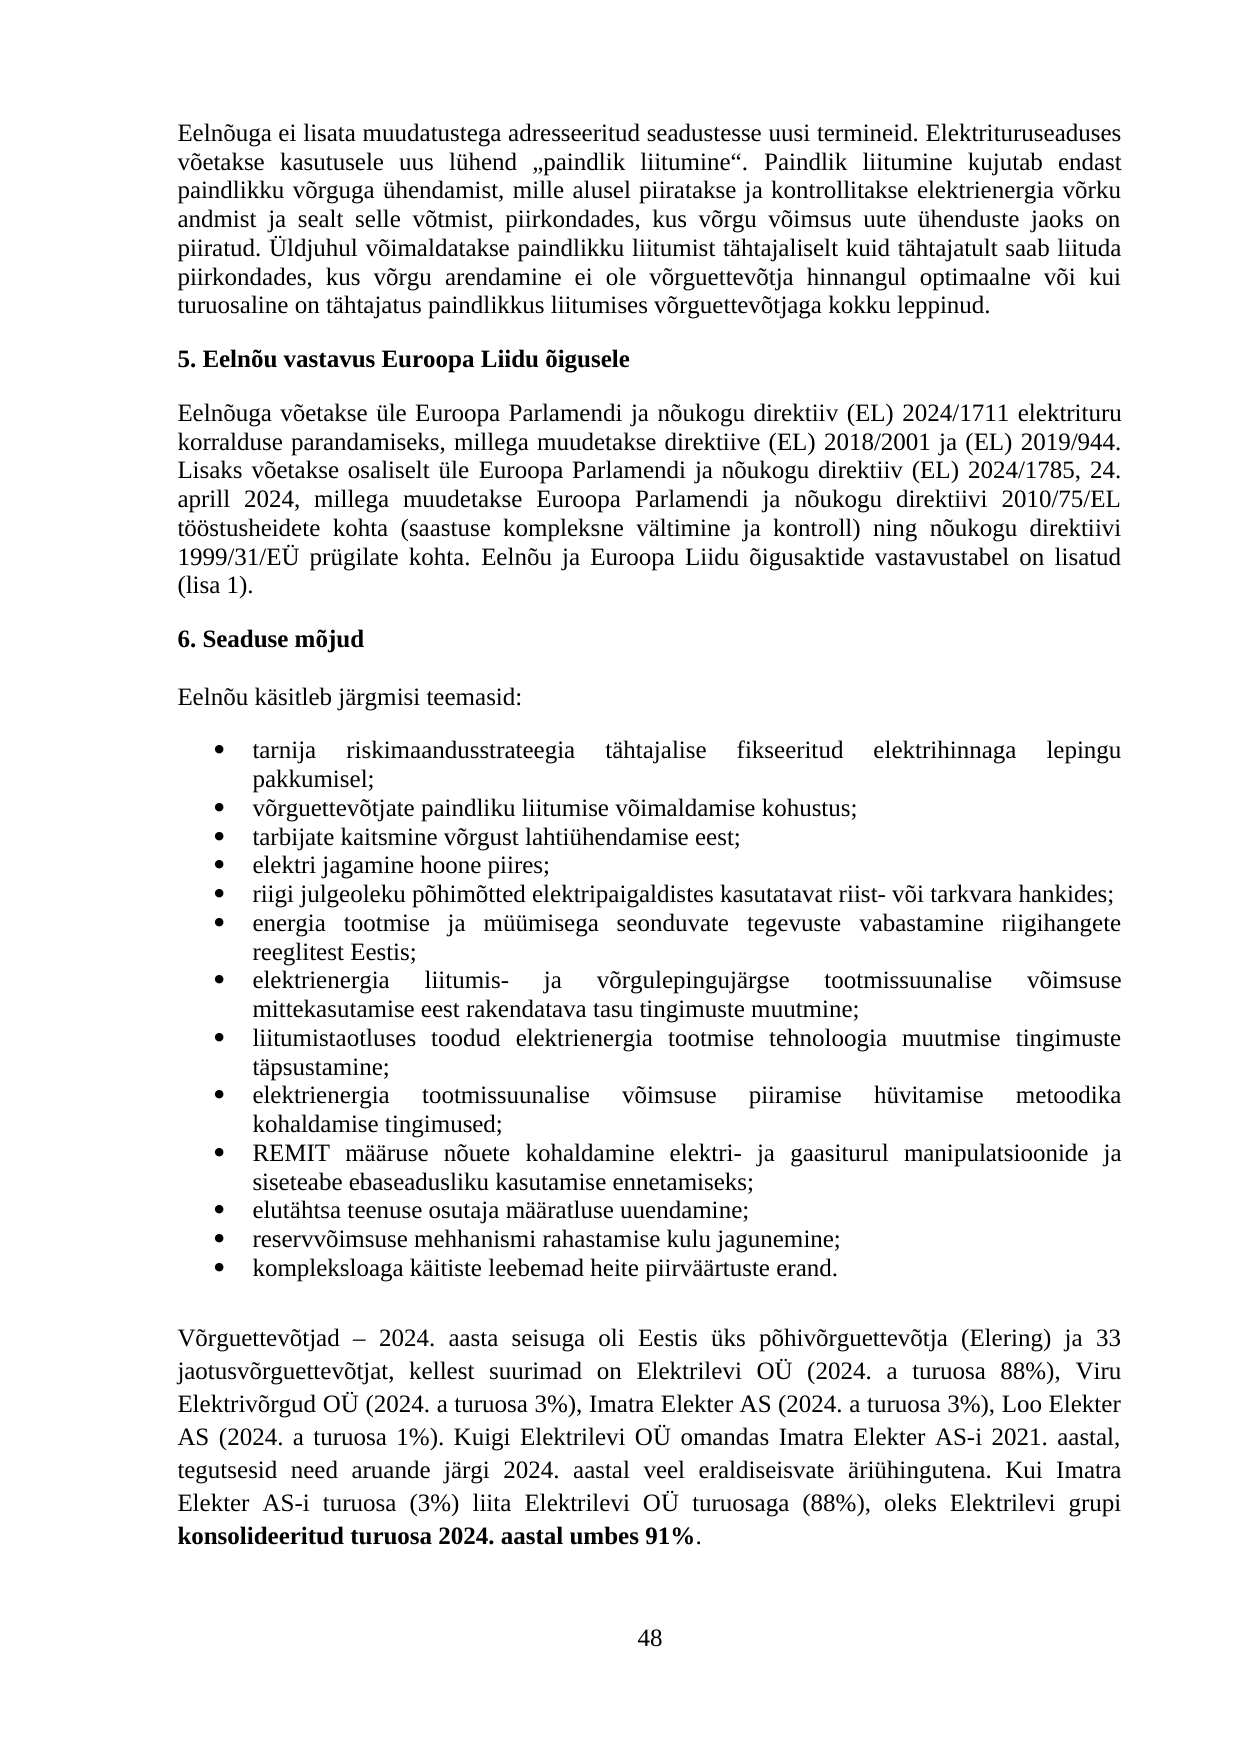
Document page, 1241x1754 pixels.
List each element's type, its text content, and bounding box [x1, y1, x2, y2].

list REMIT määruse nõuete kohaldamine elektri- ja gaasiturul manipulatsioonide ja siseteabe ebaseadusliku kasutamise ennetamiseks; [215, 1138, 1122, 1196]
text 6. Seaduse mõjud [177, 624, 1122, 653]
list elutähtsa teenuse osutaja määratluse uuendamine; [215, 1196, 1122, 1224]
list energia tootmise ja müümisega seonduvate tegevuste vabastamine riigihangete reeglitest Eestis; [215, 908, 1122, 966]
text Eelnõuga ei lisata muudatustega adresseeritud seadustesse uusi termineid. Elektrituruseaduses võetakse kasutusele uus lühend „paindlik liitumine“. Paindlik liitumine kujutab endast paindlikku võrguga ühendamist, mille alusel piiratakse ja kontrollitakse elektrienergia võrku andmist ja sealt selle võtmist, piirkondades, kus võrgu võimsus uute ühenduste jaoks on piiratud. Üldjuhul võimaldatakse paindlikku liitumist tähtajaliselt kuid tähtajatult saab liituda piirkondades, kus võrgu arendamine ei ole võrguettevõtja hinnangul optimaalne või kui turuosaline on tähtajatus paindlikkus liitumises võrguettevõtjaga kokku leppinud. [177, 118, 1122, 319]
list elektri jagamine hoone piires; [215, 851, 1122, 879]
text Eelnõuga võetakse üle Euroopa Parlamendi ja nõukogu direktiiv (EL) 2024/1711 elektrituru korralduse parandamiseks, millega muudetakse direktiive (EL) 2018/2001 ja (EL) 2019/944. Lisaks võetakse osaliselt üle Euroopa Parlamendi ja nõukogu direktiiv (EL) 2024/1785, 24. aprill 2024, millega muudetakse Euroopa Parlamendi ja nõukogu direktiivi 2010/75/EL tööstusheidete kohta (saastuse kompleksne vältimine ja kontroll) ning nõukogu direktiivi 1999/31/EÜ prügilate kohta. Eelnõu ja Euroopa Liidu õigusaktide vastavustabel on lisatud (lisa 1). [177, 398, 1122, 599]
text Võrguettevõtjad – 2024. aasta seisuga oli Eestis üks põhivõrguettevõtja (Elering) ja 33 jaotusvõrguettevõtjat, kellest suurimad on Elektrilevi OÜ (2024. a turuosa 88%), Viru Elektrivõrgud OÜ (2024. a turuosa 3%), Imatra Elekter AS (2024. a turuosa 3%), Loo Elekter AS (2024. a turuosa 1%). Kuigi Elektrilevi OÜ omandas Imatra Elekter AS-i 2021. aastal, tegutsesid need aruande järgi 2024. aastal veel eraldiseisvate äriühingutena. Kui Imatra Elekter AS-i turuosa (3%) liita Elektrilevi OÜ turuosaga (88%), oleks Elektrilevi grupi konsolideeritud turuosa 2024. aastal umbes 91%. [177, 1323, 1122, 1550]
text Eelnõu käsitleb järgmisi teemasid: [177, 682, 1122, 711]
list liitumistaotluses toodud elektrienergia tootmise tehnoloogia muutmise tingimuste täpsustamine; [215, 1023, 1122, 1081]
list kompleksloaga käitiste leebemad heite piirväärtuste erand. [215, 1253, 1122, 1282]
text 5. Eelnõu vastavus Euroopa Liidu õigusele [177, 344, 1122, 373]
list võrguettevõtjate paindliku liitumise võimaldamise kohustus; [215, 793, 1122, 822]
list tarnija riskimaandusstrateegia tähtajalise fikseeritud elektrihinnaga lepingu pakkumisel; [215, 736, 1122, 793]
list elektrienergia liitumis- ja võrgulepingujärgse tootmissuunalise võimsuse mittekasutamise eest rakendatava tasu tingimuste muutmine; [215, 966, 1122, 1023]
list elektrienergia tootmissuunalise võimsuse piiramise hüvitamise metoodika kohaldamise tingimused; [215, 1081, 1122, 1138]
list riigi julgeoleku põhimõtted elektripaigaldistes kasutatavat riist- või tarkvara hankides; [215, 879, 1122, 908]
list reservvõimsuse mehhanismi rahastamise kulu jagunemine; [215, 1224, 1122, 1253]
list tarbijate kaitsmine võrgust lahtiühendamise eest; [215, 822, 1122, 851]
